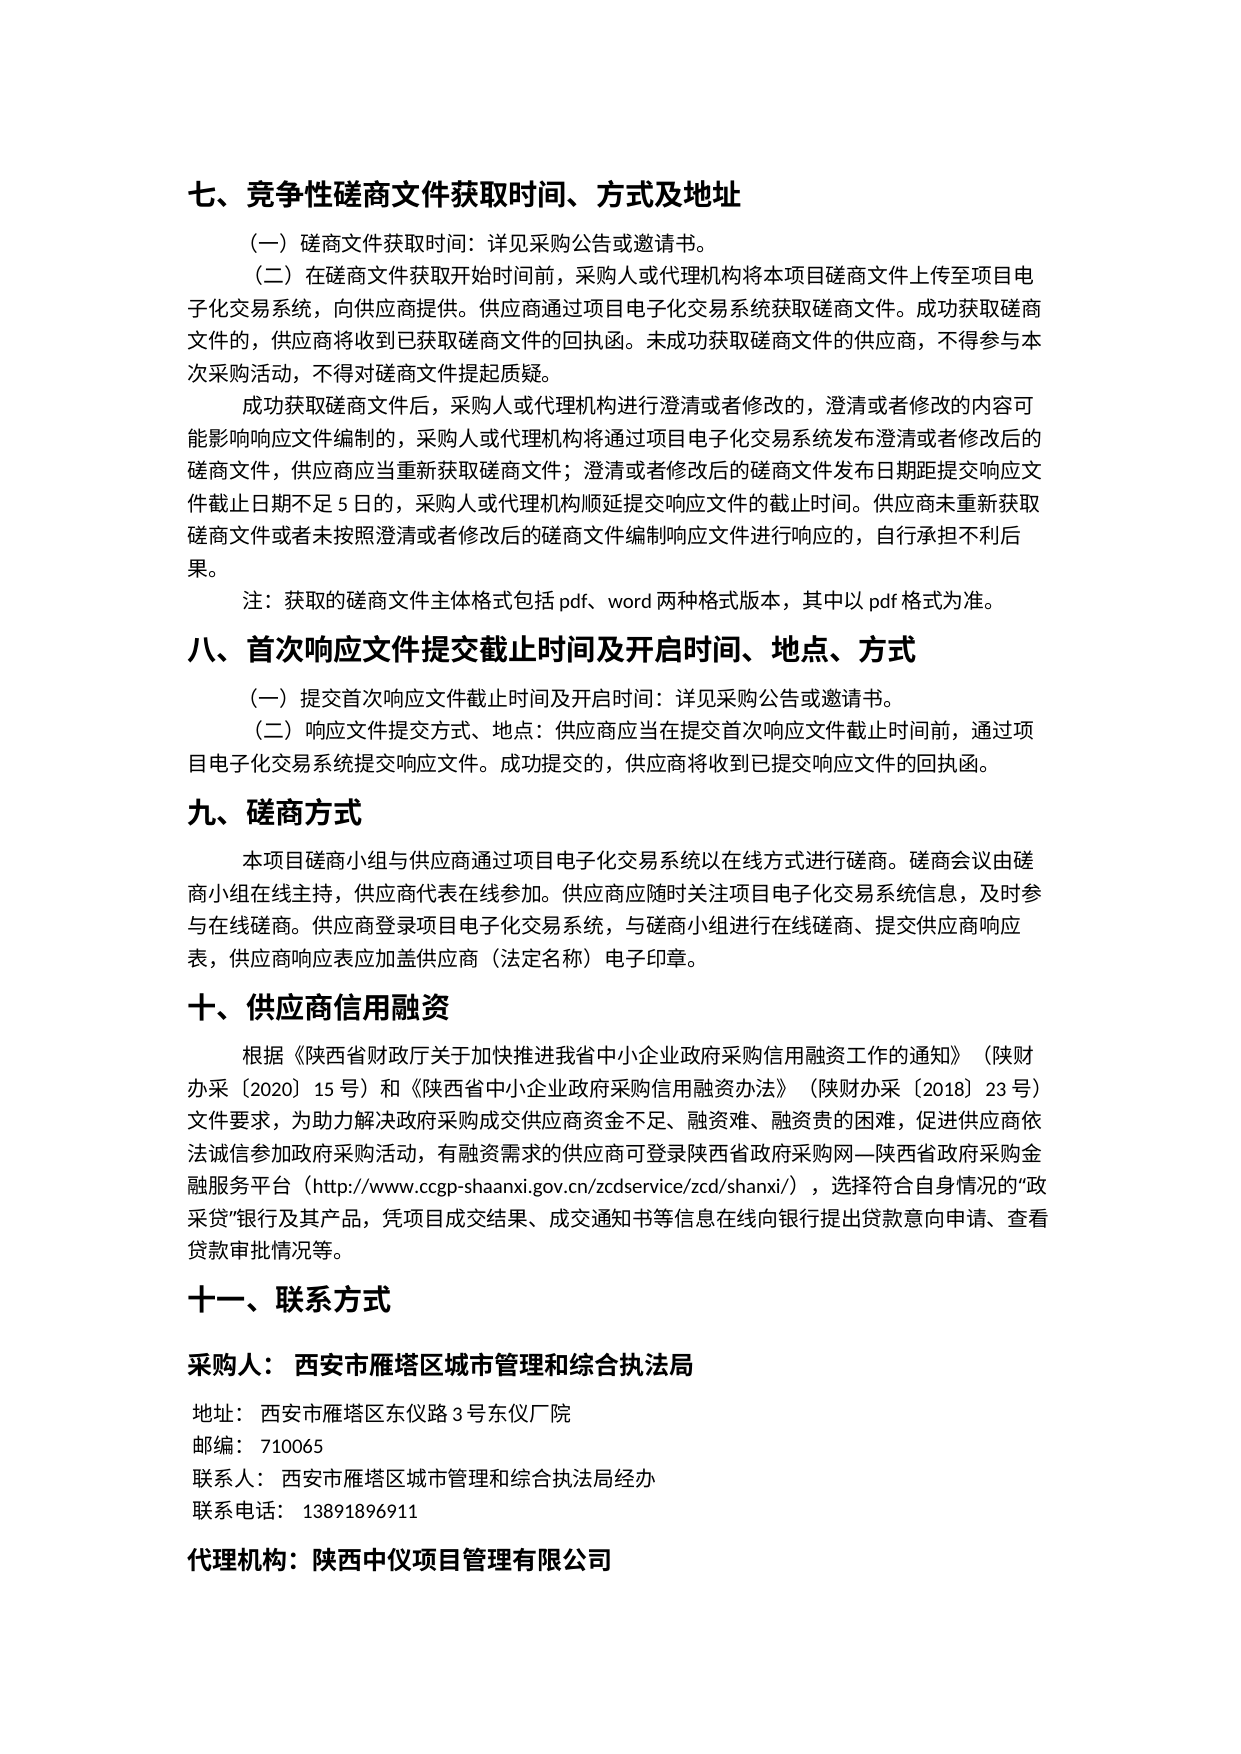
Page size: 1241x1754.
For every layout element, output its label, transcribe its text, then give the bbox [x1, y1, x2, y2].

text 八、首次响应文件提交截止时间及开启时间、地点、方式 [187, 617, 1053, 682]
text 十一、联系方式 [187, 1267, 1053, 1332]
text （二）在磋商文件获取开始时间前，采购人或代理机构将本项目磋商文件上传至项目电子化交易系统，向供应商提供。供应商通过项目电子化交易系统获取磋商文件。成功获取磋商文件的，供应商将收到已获取磋商文件的回执函。未成功获取磋商文件的供应商，不得参与本次采购活动，不得对磋商文件提起质疑。 [187, 259, 1053, 389]
text 注：获取的磋商文件主体格式包括pdf、word两种格式版本，其中以pdf格式为准。 [187, 584, 1053, 617]
text 采购人： 西安市雁塔区城市管理和综合执法局 [187, 1332, 1053, 1397]
text 联系人： 西安市雁塔区城市管理和综合执法局经办 [187, 1462, 1053, 1494]
text 联系电话： 13891896911 [187, 1494, 1053, 1527]
text 七、竞争性磋商文件获取时间、方式及地址 [187, 162, 1053, 227]
text 地址： 西安市雁塔区东仪路3号东仪厂院 [187, 1397, 1053, 1429]
text 根据《陕西省财政厅关于加快推进我省中小企业政府采购信用融资工作的通知》（陕财办采〔2020〕15 号）和《陕西省中小企业政府采购信用融资办法》（陕财办采〔2018〕23 号）文件要求，为助力解决政府采购成交供应商资金不足、融资难、融资贵的困难，促进供应商依法诚信参加政府采购活动，有融资需求的供应商可登录陕西省政府采购网—陕西省政府采购金融服务平台（http://www.ccgp-shaanxi.gov.cn/zcdservice/zcd/shanxi/），选择符合自身情况的“政采贷”银行及其产品，凭项目成交结果、成交通知书等信息在线向银行提出贷款意向申请、查看贷款审批情况等。 [187, 1039, 1053, 1267]
text 代理机构：陕西中仪项目管理有限公司 [187, 1527, 1053, 1592]
text 成功获取磋商文件后，采购人或代理机构进行澄清或者修改的，澄清或者修改的内容可能影响响应文件编制的，采购人或代理机构将通过项目电子化交易系统发布澄清或者修改后的磋商文件，供应商应当重新获取磋商文件；澄清或者修改后的磋商文件发布日期距提交响应文件截止日期不足5日的，采购人或代理机构顺延提交响应文件的截止时间。供应商未重新获取磋商文件或者未按照澄清或者修改后的磋商文件编制响应文件进行响应的，自行承担不利后果。 [187, 389, 1053, 584]
text 本项目磋商小组与供应商通过项目电子化交易系统以在线方式进行磋商。磋商会议由磋商小组在线主持，供应商代表在线参加。供应商应随时关注项目电子化交易系统信息，及时参与在线磋商。供应商登录项目电子化交易系统，与磋商小组进行在线磋商、提交供应商响应表，供应商响应表应加盖供应商（法定名称）电子印章。 [187, 844, 1053, 974]
text 十、供应商信用融资 [187, 974, 1053, 1039]
text （一）提交首次响应文件截止时间及开启时间：详见采购公告或邀请书。 [187, 682, 1053, 714]
text （二）响应文件提交方式、地点：供应商应当在提交首次响应文件截止时间前，通过项目电子化交易系统提交响应文件。成功提交的，供应商将收到已提交响应文件的回执函。 [187, 714, 1053, 779]
text 九、磋商方式 [187, 779, 1053, 844]
text （一）磋商文件获取时间：详见采购公告或邀请书。 [187, 227, 1053, 259]
text 邮编： 710065 [187, 1429, 1053, 1462]
